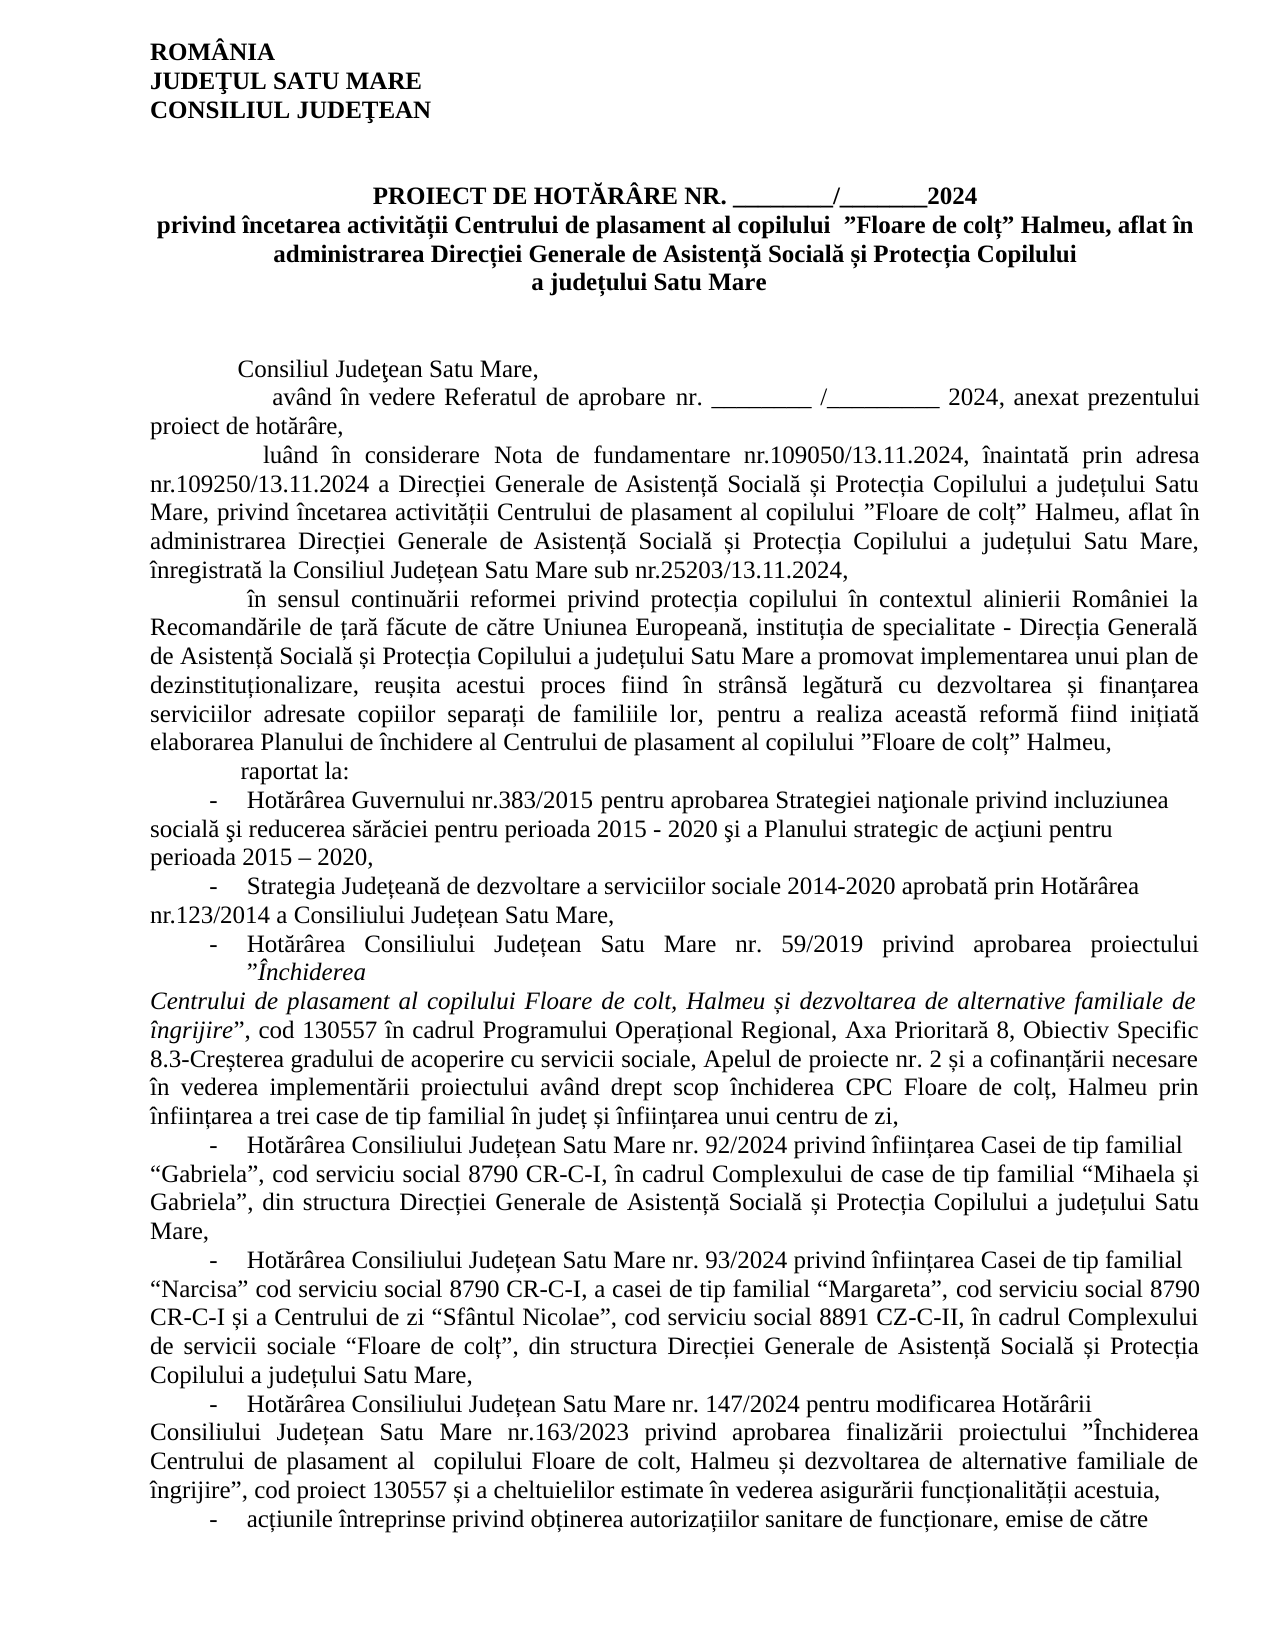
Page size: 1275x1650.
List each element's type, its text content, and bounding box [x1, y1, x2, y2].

list Hotărârea Consiliului Județean Satu Mare nr. 93/2024 privind înființarea Casei de tip familial [209, 1245, 1200, 1274]
list Hotărârea Consiliului Județean Satu Mare nr. 147/2024 pentru modificarea Hotărârii [209, 1389, 1200, 1417]
list Hotărârea Consiliului Județean Satu Mare nr. 59/2019 privind aprobarea proiectului ”Închiderea [209, 929, 1200, 986]
list Strategia Județeană de dezvoltare a serviciilor sociale 2014-2020 aprobată prin Hotărârea [209, 871, 1200, 900]
text Centrului de plasament al copilului Floare de colt, Halmeu și dezvoltarea de alternative familiale de îngrijire”, cod 130557 în cadrul Programului Operațional Regional, Axa Prioritară 8, Obiectiv Specific 8.3-Creșterea gradului de acoperire cu servicii sociale, Apelul de proiecte nr. 2 și a cofinanțării necesare în vederea implementării proiectului având drept scop închiderea CPC Floare de colț, Halmeu prin înființarea a trei case de tip familial în județ și înființarea unui centru de zi, [150, 986, 1200, 1130]
text Consiliul Judeţean Satu Mare, [150, 354, 1200, 382]
text luând în considerare Nota de fundamentare nr.109050/13.11.2024, înaintată prin adresa nr.109250/13.11.2024 a Direcției Generale de Asistență Socială și Protecția Copilului a județului Satu Mare, privind încetarea activității Centrului de plasament al copilului ”Floare de colț” Halmeu, aflat în administrarea Direcției Generale de Asistență Socială și Protecția Copilului a județului Satu Mare, înregistrată la Consiliul Județean Satu Mare sub nr.25203/13.11.2024, [150, 440, 1200, 584]
text ROMÂNIA JUDEŢUL SATU MARE CONSILIUL JUDEŢEAN [150, 37, 1200, 124]
text “Gabriela”, cod serviciu social 8790 CR-C-I, în cadrul Complexului de case de tip familial “Mihaela și Gabriela”, din structura Direcției Generale de Asistență Socială și Protecția Copilului a județului Satu Mare, [150, 1159, 1200, 1245]
text nr.123/2014 a Consiliului Județean Satu Mare, [150, 900, 1200, 929]
text Consiliului Județean Satu Mare nr.163/2023 privind aprobarea finalizării proiectului ”Închiderea Centrului de plasament al copilului Floare de colt, Halmeu și dezvoltarea de alternative familiale de îngrijire”, cod proiect 130557 și a cheltuielilor estimate în vederea asigurării funcționalității acestuia, [150, 1417, 1200, 1504]
text având în vedere Referatul de aprobare nr. ________ /_________ 2024, anexat prezentului proiect de hotărâre, [150, 382, 1200, 440]
text în sensul continuării reformei privind protecția copilului în contextul alinierii României la Recomandările de țară făcute de către Uniunea Europeană, instituția de specialitate - Direcția Generală de Asistență Socială și Protecția Copilului a județului Satu Mare a promovat implementarea unui plan de dezinstituționalizare, reușita acestui proces fiind în strânsă legătură cu dezvoltarea și finanțarea serviciilor adresate copiilor separați de familiile lor, pentru a realiza această reformă fiind inițiată elaborarea Planului de închidere al Centrului de plasament al copilului ”Floare de colț” Halmeu, [150, 584, 1200, 756]
text PROIECT DE HOTĂRÂRE NR. ________/_______2024 [150, 181, 1200, 210]
text “Narcisa” cod serviciu social 8790 CR-C-I, a casei de tip familial “Margareta”, cod serviciu social 8790 CR-C-I și a Centrului de zi “Sfântul Nicolae”, cod serviciu social 8891 CZ-C-II, în cadrul Complexului de servicii sociale “Floare de colț”, din structura Direcției Generale de Asistență Socială și Protecția Copilului a județului Satu Mare, [150, 1274, 1200, 1389]
list Hotărârea Consiliului Județean Satu Mare nr. 92/2024 privind înființarea Casei de tip familial [209, 1130, 1200, 1159]
text socială şi reducerea sărăciei pentru perioada 2015 - 2020 şi a Planului strategic de acţiuni pentru perioada 2015 – 2020, [150, 814, 1200, 871]
list Hotărârea Guvernului nr.383/2015 pentru aprobarea Strategiei naţionale privind incluziunea [209, 785, 1200, 814]
text privind încetarea activității Centrului de plasament al copilului ”Floare de colț” Halmeu, aflat în administrarea Direcției Generale de Asistență Socială și Protecția Copilului [150, 210, 1200, 267]
list acțiunile întreprinse privind obținerea autorizațiilor sanitare de funcționare, emise de către [209, 1504, 1200, 1532]
text a județului Satu Mare [150, 267, 1200, 296]
text raportat la: [150, 756, 1200, 785]
